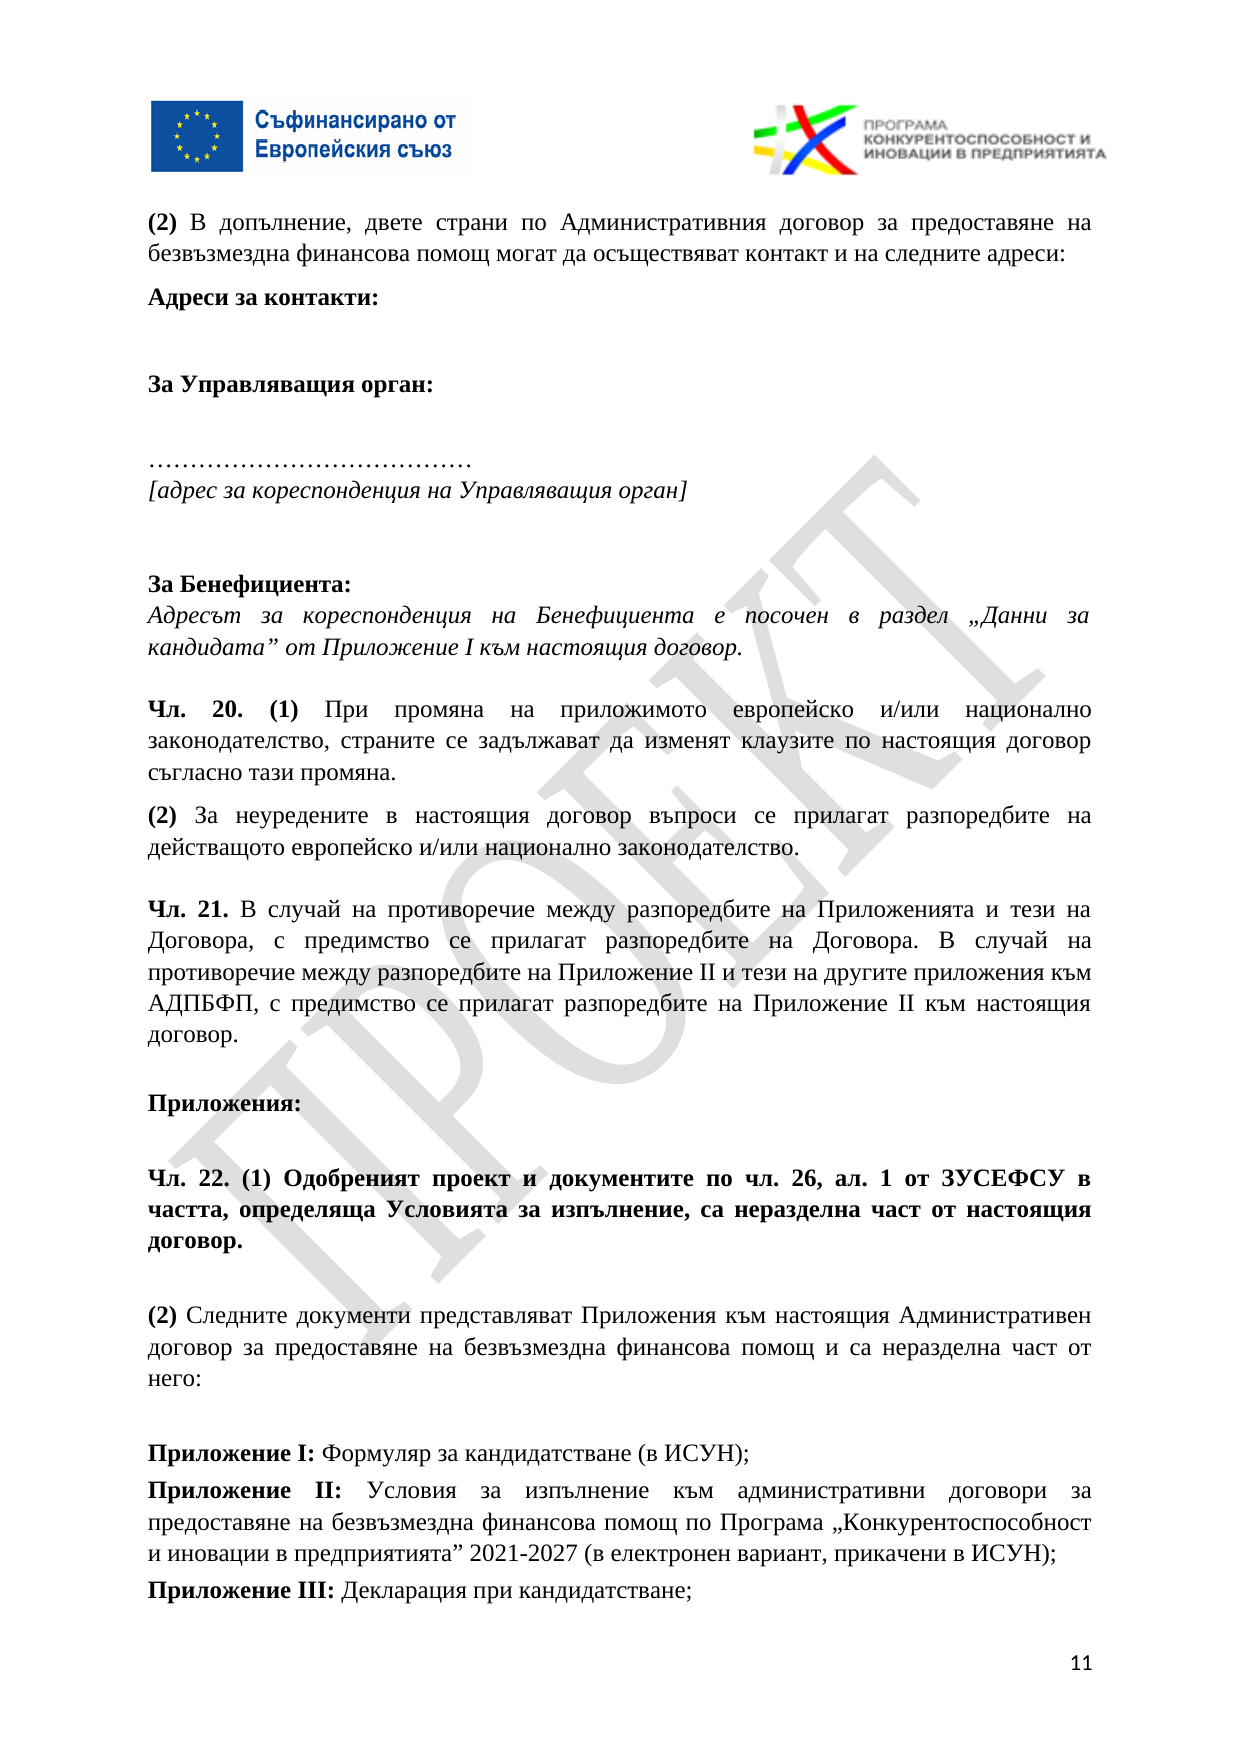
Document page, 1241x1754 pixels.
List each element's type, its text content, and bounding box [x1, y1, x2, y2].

text Приложение III: Декларация при кандидатстване; [148, 1576, 1092, 1604]
text Чл. 21. В случай на противоречие между разпоредбите на Приложенията и тези на Договора, с предимство се прилагат разпоредбите на Договора. В случай на противоречие между разпоредбите на Приложение II и тези на другите приложения към АДПБФП, с предимство се прилагат разпоредбите на Приложение II към настоящия договор. [148, 894, 1092, 1048]
text Чл. 22. (1) Одобреният проект и документите по чл. 26, ал. 1 от ЗУСЕФСУ в частта, определяща Условията за изпълнение, са неразделна част от настоящия договор. [148, 1163, 1092, 1254]
text Приложения: [148, 1088, 1092, 1117]
text Приложение II: Условия за изпълнение към административни договори за предоставяне на безвъзмездна финансова помощ по Програма „Конкурентоспособност и иновации в предприятията” 2021-2027 (в електронен вариант, прикачени в ИСУН); [148, 1476, 1092, 1567]
text Чл. 20. (1) При промяна на приложимото европейско и/или национално законодателство, страните се задължават да изменят клаузите по настоящия договор съгласно тази промяна. [148, 694, 1092, 786]
text За Бенефициента: [148, 569, 1092, 598]
picture [147, 97, 473, 173]
text Адреси за контакти: [148, 282, 1092, 311]
text (2) В допълнение, двете страни по Административния договор за предоставяне на безвъзмездна финансова помощ могат да осъществяват контакт и на следните адреси: [148, 207, 1092, 267]
text Приложение I: Формуляр за кандидатстване (в ИСУН); [148, 1438, 1092, 1467]
text (2) Следните документи представляват Приложения към настоящия Административен договор за предоставяне на безвъзмездна финансова помощ и са неразделна част от него: [148, 1301, 1092, 1392]
text (2) За неуредените в настоящия договор въпроси се прилагат разпоредбите на действащото европейско и/или национално законодателство. [148, 801, 1092, 861]
text ………………………………… [148, 444, 1092, 473]
text [адрес за кореспонденция на Управляващия орган] [148, 476, 1092, 504]
picture [751, 97, 1107, 181]
text Адресът за кореспонденция на Бенефициента е посочен в раздел „Данни за кандидата” от Приложение I към настоящия договор. [148, 601, 1092, 661]
text За Управляващия орган: [148, 369, 1092, 398]
